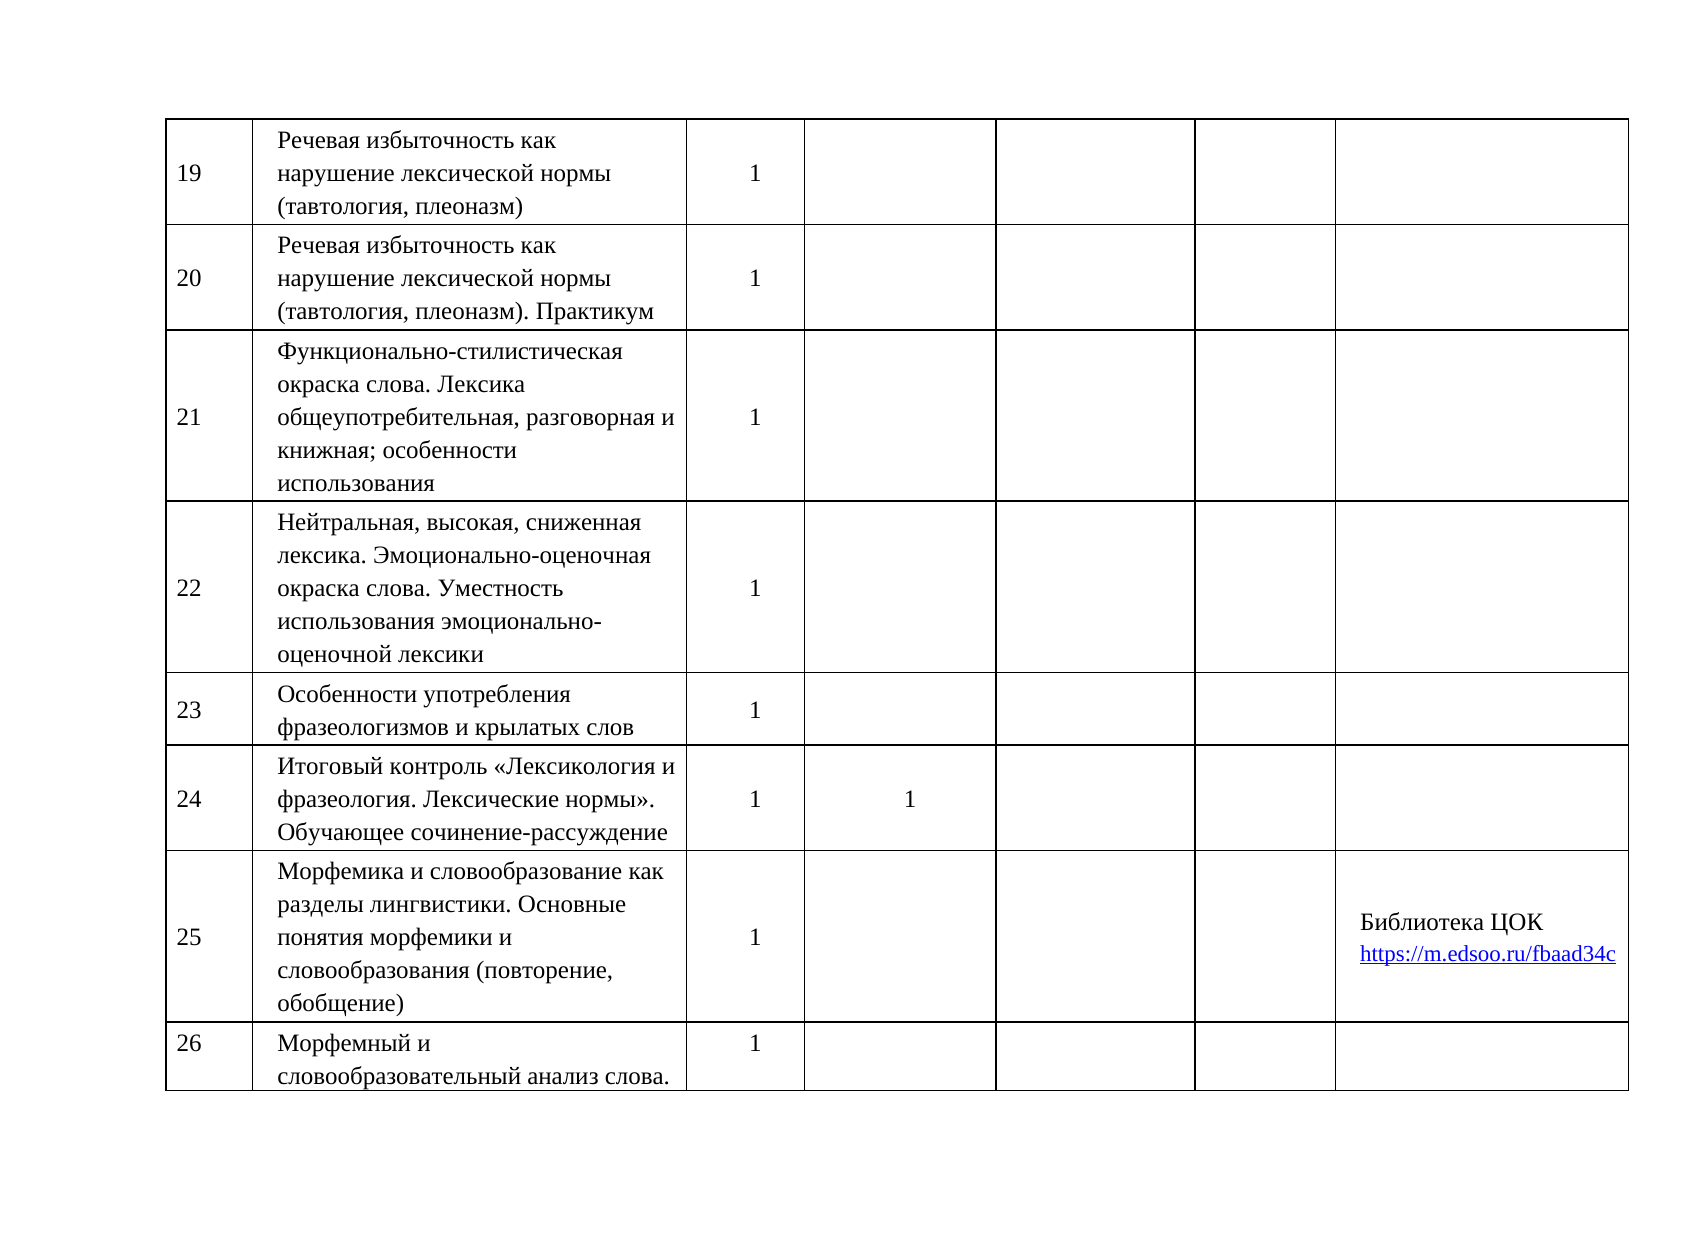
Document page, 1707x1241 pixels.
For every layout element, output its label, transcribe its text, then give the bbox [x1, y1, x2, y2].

table_cell 1 [687, 502, 804, 672]
table_cell [1336, 225, 1628, 329]
table_cell 1 [687, 331, 804, 500]
table_cell [997, 225, 1194, 329]
table_cell [1196, 225, 1335, 329]
table_cell 19 [167, 120, 252, 223]
table_cell [805, 225, 995, 329]
table_cell [1336, 673, 1628, 744]
table_cell [997, 331, 1194, 500]
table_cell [253, 1023, 686, 1090]
table_cell 21 [167, 331, 252, 500]
table_cell [997, 673, 1194, 744]
table_cell 1 [687, 851, 804, 1021]
table_cell [805, 673, 995, 744]
table_cell [1336, 120, 1628, 223]
table_cell [1196, 851, 1335, 1021]
table_cell Функционально-стилистическая окраска слова. Лексика общеупотребительная, разговорная и книжная; особенности использования [253, 331, 686, 500]
table_cell [997, 746, 1194, 850]
table_cell [997, 1023, 1194, 1090]
table_cell Библиотека ЦОК https://m.edsoo.ru/fbaad34c [1336, 851, 1628, 1021]
table_cell 24 [167, 746, 252, 850]
table_cell Речевая избыточность как нарушение лексической нормы (тавтология, плеоназм). Практикум [253, 225, 686, 329]
table_cell Итоговый контроль «Лексикология и фразеология. Лексические нормы». Обучающее сочинение-рассуждение [253, 746, 686, 850]
table_cell Речевая избыточность как нарушение лексической нормы (тавтология, плеоназм) [253, 120, 686, 223]
table_cell [805, 851, 995, 1021]
table_cell 22 [167, 502, 252, 672]
table_cell [1336, 502, 1628, 672]
table_cell [805, 1023, 995, 1090]
table_cell [997, 120, 1194, 223]
table_cell 1 [805, 746, 995, 850]
table_cell Морфемика и словообразование как разделы лингвистики. Основные понятия морфемики и словообразования (повторение, обобщение) [253, 851, 686, 1021]
table_cell [1196, 673, 1335, 744]
table_cell Особенности употребления фразеологизмов и крылатых слов [253, 673, 686, 744]
table_cell [997, 851, 1194, 1021]
table_cell [1336, 746, 1628, 850]
table_cell 26 [167, 1023, 252, 1090]
table_cell [1196, 1023, 1335, 1090]
table_cell [1196, 502, 1335, 672]
table_cell 20 [167, 225, 252, 329]
table_cell [1336, 1023, 1628, 1090]
table_cell 23 [167, 673, 252, 744]
table_cell [997, 502, 1194, 672]
table_cell [805, 331, 995, 500]
table_cell 1 [687, 120, 804, 223]
table_cell Нейтральная, высокая, сниженная лексика. Эмоционально-оценочная окраска слова. Уместность использования эмоционально-оценочной лексики [253, 502, 686, 672]
table_cell 1 [687, 1023, 804, 1090]
table_cell [805, 120, 995, 223]
table_cell 1 [687, 673, 804, 744]
table_cell [805, 502, 995, 672]
table_cell [1196, 120, 1335, 223]
table_cell 1 [687, 746, 804, 850]
table_cell 1 [687, 225, 804, 329]
table_cell [1336, 331, 1628, 500]
table_cell [1196, 331, 1335, 500]
table_cell 25 [167, 851, 252, 1021]
table_cell [1196, 746, 1335, 850]
